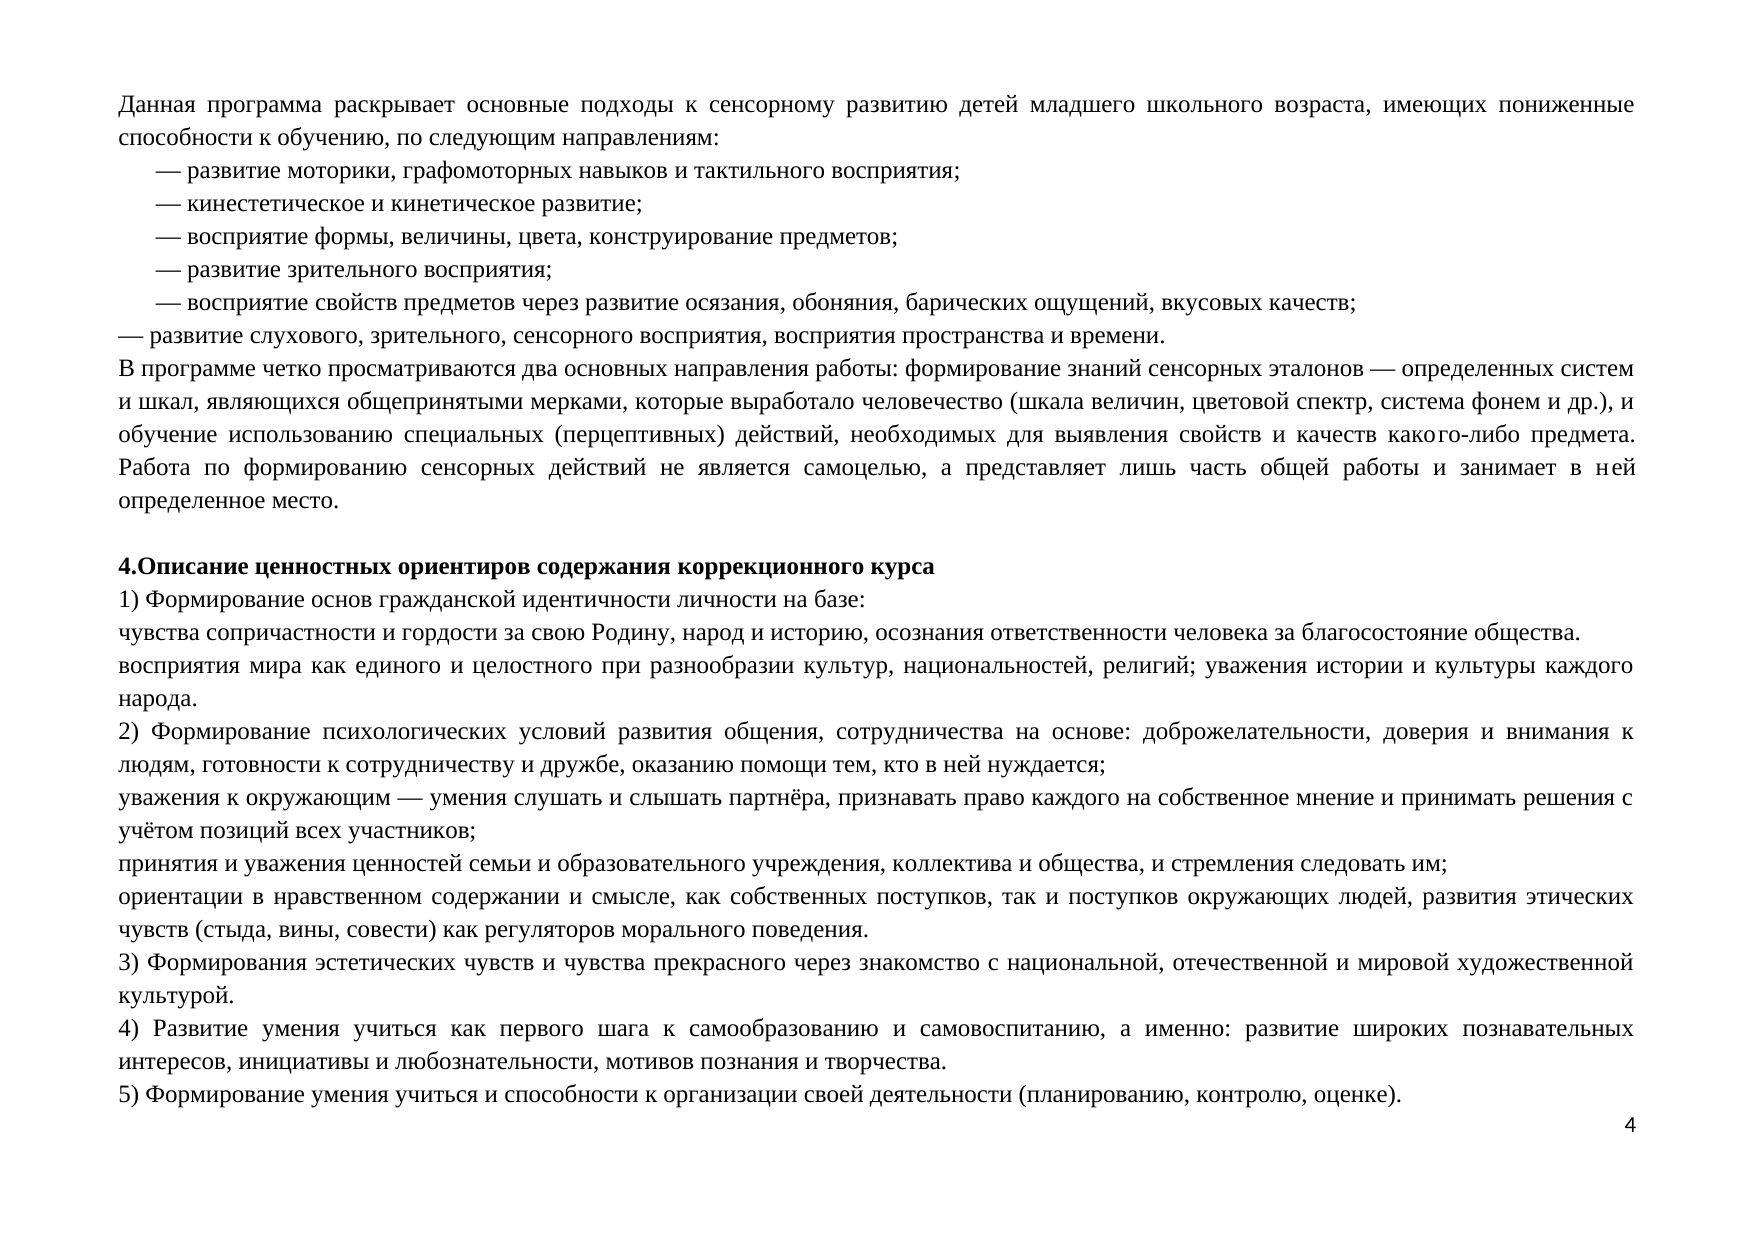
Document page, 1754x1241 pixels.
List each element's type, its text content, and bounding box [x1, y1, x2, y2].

text 4.Описание ценностных ориентиров содержания коррекционного курса [118, 551, 1636, 580]
text восприятия мира как единого и целостного при разнообразии культур, национальностей, религий; уважения истории и культуры каждого народа. [118, 650, 1636, 712]
text ориентации в нравственном содержании и смысле, как собственных поступков, так и поступков окружающих людей, развития этических чувств (стыда, вины, совести) как регуляторов морального поведения. [118, 881, 1636, 943]
text Данная программа раскрывает основные подходы к сенсорному развитию детей младшего школьного возраста, имеющих пониженные способности к обучению, по следующим направлениям: [118, 89, 1636, 150]
text чувства сопричастности и гордости за свою Родину, народ и историю, осознания ответственности человека за благосостояние общества. [118, 617, 1636, 646]
text 3) Формирования эстетических чувств и чувства прекрасного через знакомство с национальной, отечественной и мировой художественной культурой. [118, 947, 1636, 1009]
text 2) Формирование психологических условий развития общения, сотрудничества на основе: доброжелательности, доверия и внимания к людям, готовности к сотрудничеству и дружбе, оказанию помощи тем, кто в ней нуждается; [118, 716, 1636, 778]
text уважения к окружающим — умения слушать и слышать партнёра, признавать право каждого на собственное мнение и принимать решения с учётом позиций всех участников; [118, 782, 1636, 844]
text — развитие моторики, графомоторных навыков и тактильного восприятия; [118, 155, 1636, 183]
text принятия и уважения ценностей семьи и образовательного учреждения, коллектива и общества, и стремления следовать им; [118, 848, 1636, 877]
text — развитие слухового, зрительного, сенсорного восприятия, восприятия пространства и времени. [118, 320, 1636, 348]
text В программе четко просматриваются два основных направления работы: формирование знаний сенсорных эталонов — определенных систем и шкал, являющихся общепринятыми мерками, которые выработало человечество (шкала величин, цветовой спектр, система фонем и др.), и обучение использованию специальных (перцептивных) действий, необходимых для выявления свойств и качеств какого-либо предмета. Работа по формированию сенсорных действий не является самоцелью, а представляет лишь часть общей работы и занимает в ней определенное место. [118, 353, 1636, 514]
text — развитие зрительного восприятия; [118, 254, 1636, 282]
list 1) Формирование основ гражданской идентичности личности на базе: [118, 584, 1636, 613]
text — кинестетическое и кинетическое развитие; [118, 188, 1636, 216]
text — восприятие свойств предметов через развитие осязания, обоняния, барических ощущений, вкусовых качеств; [118, 287, 1636, 316]
text 5) Формирование умения учиться и способности к организации своей деятельности (планированию, контролю, оценке). [118, 1079, 1636, 1108]
text — восприятие формы, величины, цвета, конструирование предметов; [118, 221, 1636, 249]
text 4) Развитие умения учиться как первого шага к самообразованию и самовоспитанию, а именно: развитие широких познавательных интересов, инициативы и любознательности, мотивов познания и творчества. [118, 1013, 1636, 1075]
